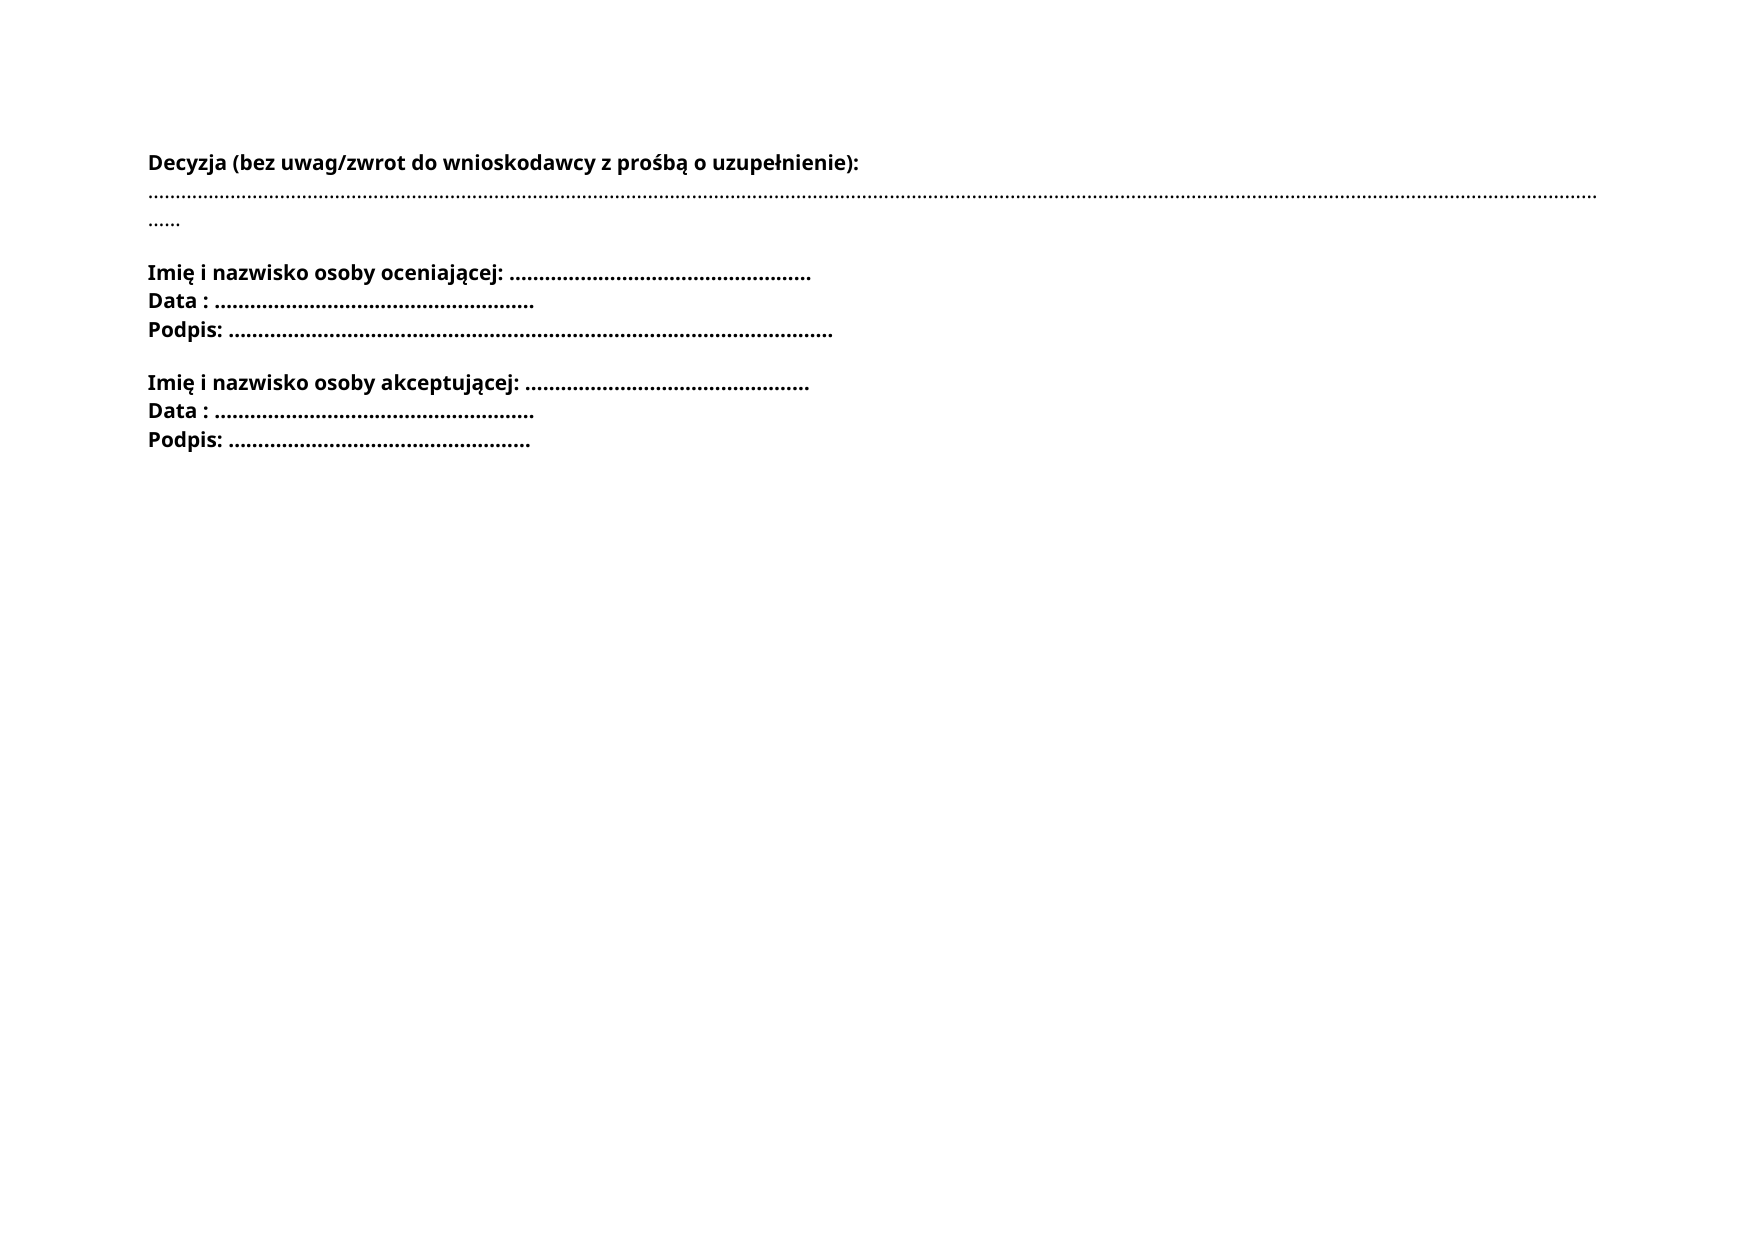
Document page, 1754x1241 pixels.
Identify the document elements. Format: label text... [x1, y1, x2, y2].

text Data : ……………………………………………… [148, 286, 1606, 315]
text Podpis: ………………………………………………………………………………………… [148, 315, 1606, 343]
text Podpis: …………………………………………… [148, 425, 1606, 453]
text Imię i nazwisko osoby oceniającej: …………………………………………… [148, 258, 1606, 286]
text Decyzja (bez uwag/zwrot do wnioskodawcy z prośbą o uzupełnienie): ……………………………………………………………………………………………………………………………………………………………………………………………………………………………………………… [148, 148, 1606, 233]
text Imię i nazwisko osoby akceptującej: ………………………………………… [148, 368, 1606, 397]
text Data : ……………………………………………… [148, 397, 1606, 425]
